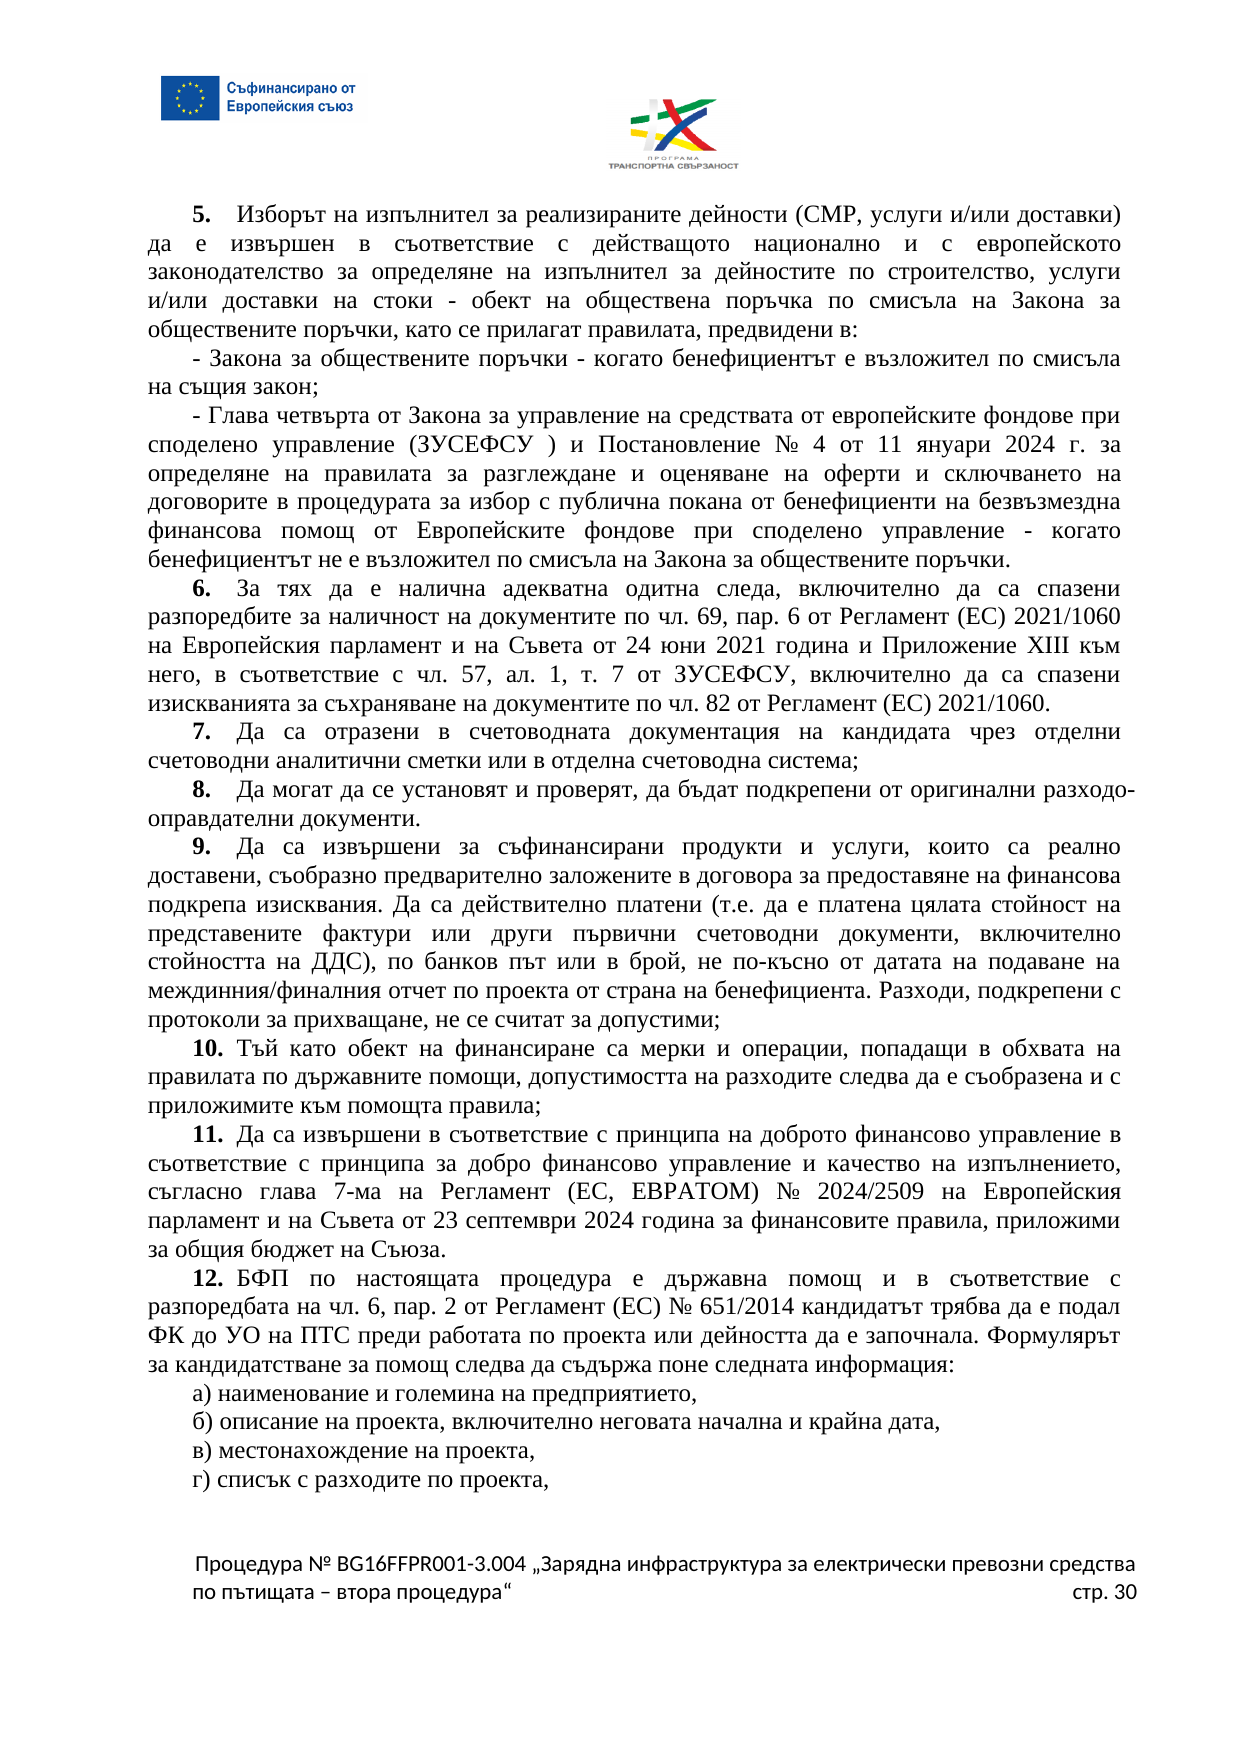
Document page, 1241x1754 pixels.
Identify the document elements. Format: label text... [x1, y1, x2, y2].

list БФП по настоящата процедура е държавна помощ и в съответствие с разпоредбата на чл. 6, пар. 2 от Регламент (ЕС) № 651/2014 кандидатът трябва да е подал ФК до УО на ПТС преди работата по проекта или дейността да е започнала. Формулярът за кандидатстване за помощ следва да съдържа поне следната информация: [148, 1263, 1122, 1378]
picture [158, 73, 368, 123]
list Да са извършени за съфинансирани продукти и услуги, които са реално доставени, съобразно предварително заложените в договора за предоставяне на финансова подкрепа изисквания. Да са действително платени (т.е. да е платена цялата стойност на представените фактури или други първични счетоводни документи, включително стойността на ДДС), по банков път или в брой, не по-късно от датата на подаване на междинния/финалния отчет по проекта от страна на бенефициента. Разходи, подкрепени с протоколи за прихващане, не се считат за допустими; [148, 831, 1122, 1033]
list г) списък с разходите по проекта, [148, 1464, 1122, 1493]
list в) местонахождение на проекта, [148, 1435, 1122, 1464]
list Да са извършени в съответствие с принципа на доброто финансово управление в съответствие с принципа за добро финансово управление и качество на изпълнението, съгласно глава 7-ма на Регламент (ЕС, ЕВРАТОМ) № 2024/2509 на Европейския парламент и на Съвета от 23 септември 2024 година за финансовите правила, приложими за общия бюджет на Съюза. [148, 1119, 1122, 1263]
list а) наименование и големина на предприятието, [148, 1378, 1122, 1406]
list За тях да е налична адекватна одитна следа, включително да са спазени разпоредбите за наличност на документите по чл. 69, пар. 6 от Регламент (ЕС) 2021/1060 на Европейския парламент и на Съвета от 24 юни 2021 година и Приложение XIII към него, в съответствие с чл. 57, ал. 1, т. 7 от ЗУСЕФСУ, включително да са спазени изискванията за съхраняване на документите по чл. 82 от Регламент (ЕС) 2021/1060. [148, 573, 1122, 716]
list - Закона за обществените поръчки - когато бенефициентът е възложител по смисъла на същия закон; [148, 343, 1122, 400]
list - Глава четвърта от Закона за управление на средствата от европейските фондове при споделено управление (ЗУСЕФСУ ) и Постановление № 4 от 11 януари 2024 г. за определяне на правилата за разглеждане и оценяване на оферти и сключването на договорите в процедурата за избор с публична покана от бенефициенти на безвъзмездна финансова помощ от Европейските фондове при споделено управление - когато бенефициентът не е възложител по смисъла на Закона за обществените поръчки. [148, 400, 1122, 573]
list Да са отразени в счетоводната документация на кандидата чрез отделни счетоводни аналитични сметки или в отделна счетоводна система; [148, 716, 1122, 774]
list Тъй като обект на финансиране са мерки и операции, попадащи в обхвата на правилата по държавните помощи, допустимостта на разходите следва да е съобразена и с приложимите към помощта правила; [148, 1033, 1122, 1119]
list б) описание на проекта, включително неговата начална и крайна дата, [148, 1406, 1122, 1435]
list Изборът на изпълнител за реализираните дейности (СМР, услуги и/или доставки) да е извършен в съответствие с действащото национално и с европейското законодателство за определяне на изпълнител за дейностите по строителство, услуги и/или доставки на стоки - обект на обществена поръчка по смисъла на Закона за обществените поръчки, като се прилагат правилата, предвидени в: [148, 199, 1122, 343]
list Да могат да се установят и проверят, да бъдат подкрепени от оригинални разходо-оправдателни документи. [148, 774, 1137, 831]
